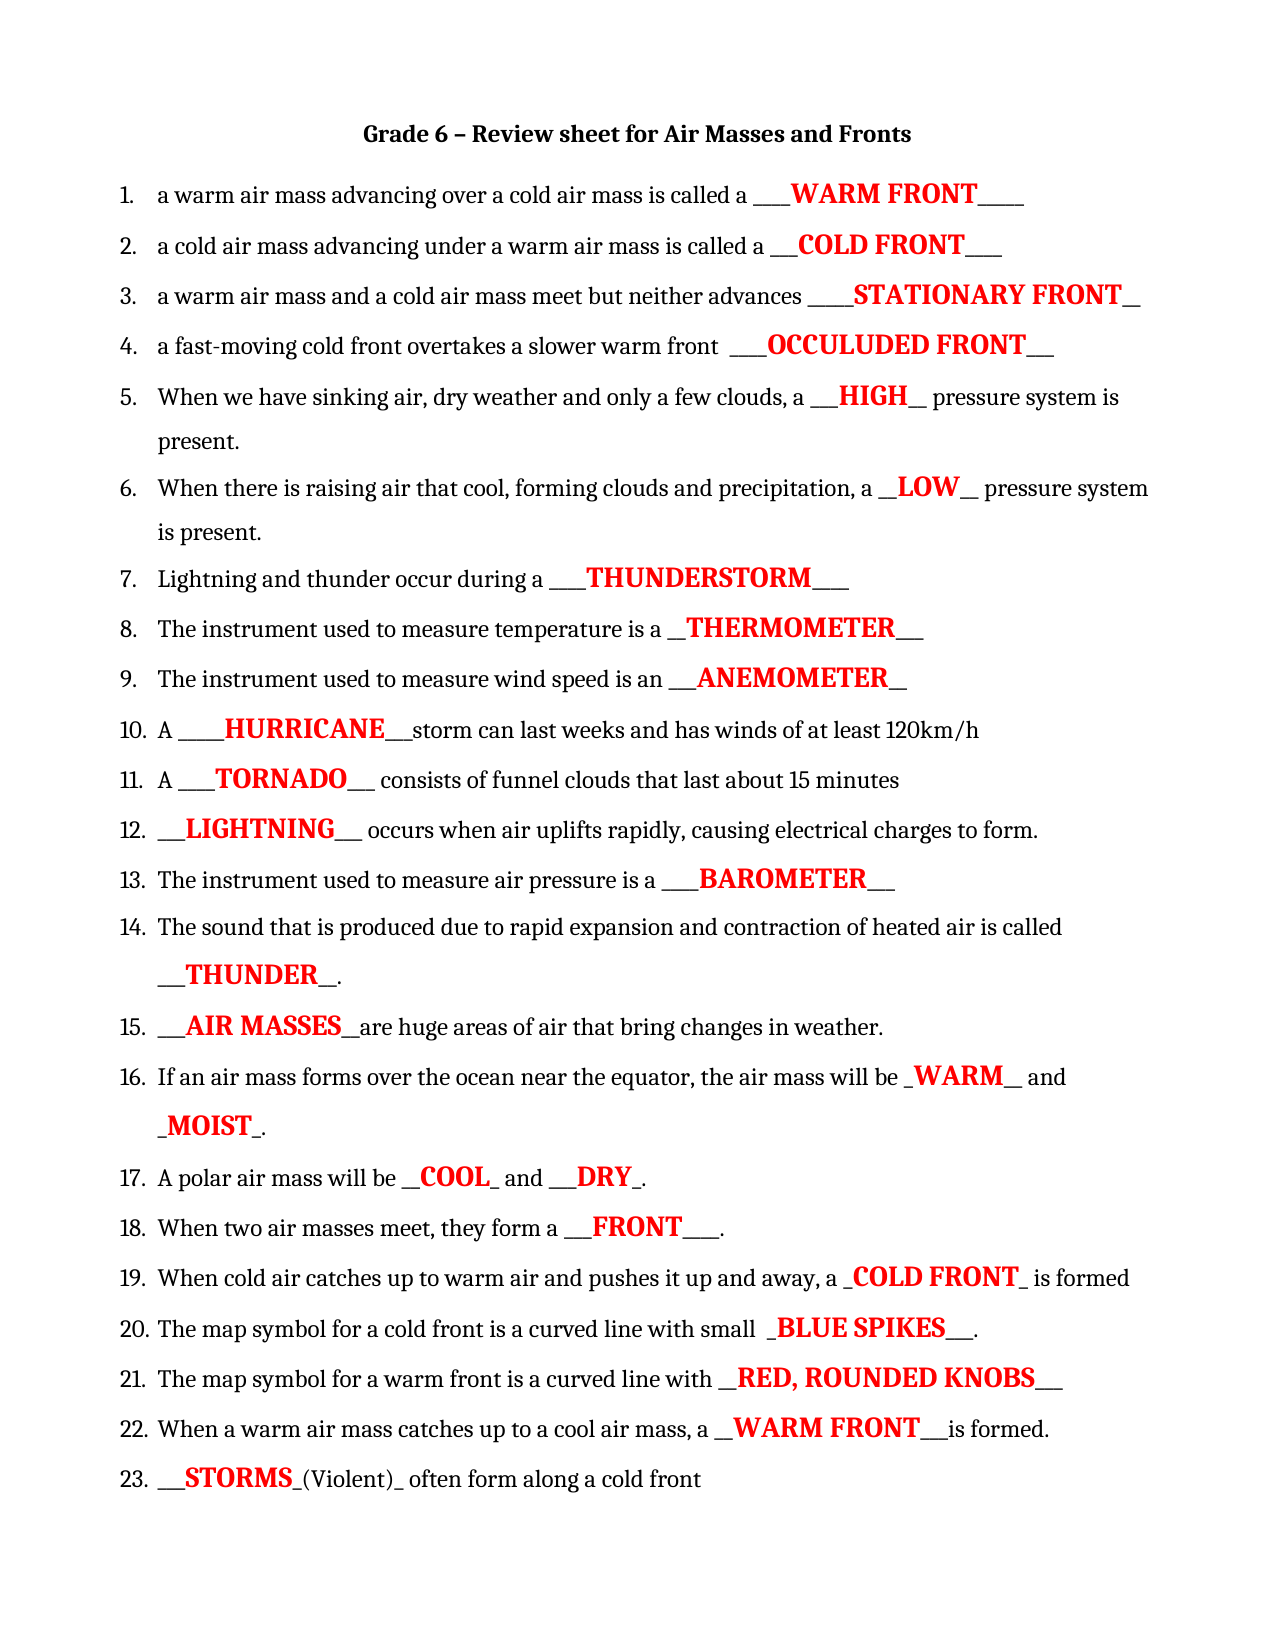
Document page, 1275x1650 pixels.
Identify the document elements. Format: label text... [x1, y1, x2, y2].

list When a warm air mass catches up to a cool air mass, a __WARM FRONT___is formed. [120, 1411, 1155, 1445]
list A ____TORNADO___ consists of funnel clouds that last about 15 minutes [120, 762, 1155, 796]
list When cold air catches up to warm air and pushes it up and away, a _COLD FRONT_ is formed [120, 1260, 1155, 1294]
list The instrument used to measure air pressure is a ____BAROMETER___ [120, 863, 1155, 896]
list a cold air mass advancing under a warm air mass is called a ___COLD FRONT____ [120, 228, 1155, 261]
list a fast-moving cold front overtakes a slower warm front ____OCCULUDED FRONT___ [120, 328, 1155, 362]
list ___LIGHTNING___ occurs when air uplifts rapidly, causing electrical charges to form. [120, 812, 1155, 846]
list If an air mass forms over the ocean near the equator, the air mass will be _WARM__ and _MOIST_. [120, 1059, 1155, 1143]
list When there is raising air that cool, forming clouds and precipitation, a __LOW__ pressure system is present. [120, 470, 1155, 546]
text Grade 6 – Review sheet for Air Masses and Fronts [120, 120, 1155, 149]
list A polar air mass will be __COOL_ and ___DRY_. [120, 1160, 1155, 1193]
list ___AIR MASSES__are huge areas of air that bring changes in weather. [120, 1009, 1155, 1042]
list The instrument used to measure wind speed is an ___ANEMOMETER__ [120, 661, 1155, 695]
list a warm air mass and a cold air mass meet but neither advances _____STATIONARY FRONT__ [120, 278, 1155, 312]
list a warm air mass advancing over a cold air mass is called a ____WARM FRONT_____ [120, 177, 1155, 211]
list ___STORMS_(Violent)_ often form along a cold front [120, 1462, 1155, 1495]
list The map symbol for a cold front is a curved line with small _BLUE SPIKES___. [120, 1311, 1155, 1344]
list The map symbol for a warm front is a curved line with __RED, ROUNDED KNOBS___ [120, 1361, 1155, 1394]
list When two air masses meet, they form a ___FRONT____. [120, 1210, 1155, 1244]
list The instrument used to measure temperature is a __THERMOMETER___ [120, 611, 1155, 645]
list Lightning and thunder occur during a ____THUNDERSTORM____ [120, 561, 1155, 594]
list A _____HURRICANE___storm can last weeks and has winds of at least 120km/h [120, 712, 1155, 745]
list When we have sinking air, dry weather and only a few clouds, a ___HIGH__ pressure system is present. [120, 379, 1155, 455]
list The sound that is produced due to rapid expansion and contraction of heated air is called ___THUNDER__. [120, 913, 1155, 992]
